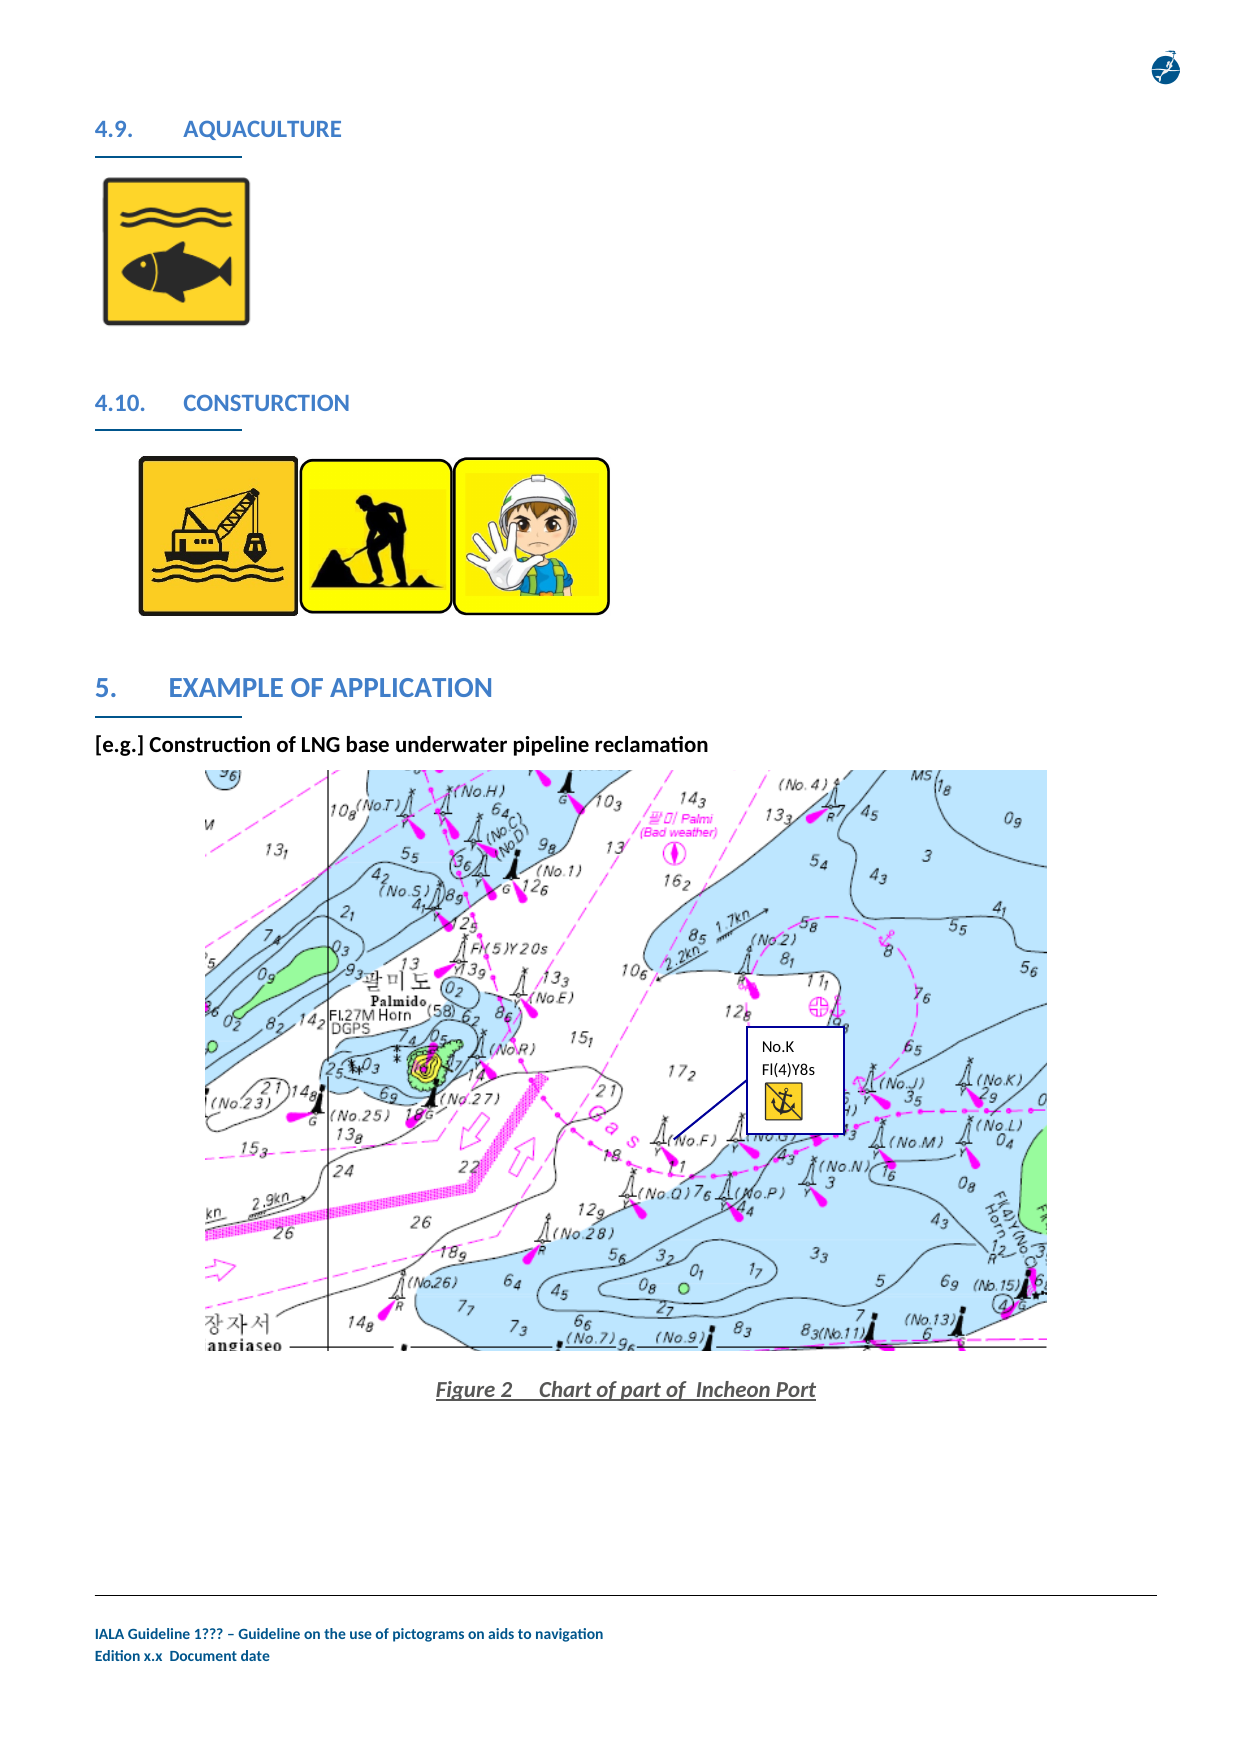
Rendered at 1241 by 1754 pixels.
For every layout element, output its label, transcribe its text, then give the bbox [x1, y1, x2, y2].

text [e.g.] Construction of LNG base underwater pipeline reclamation [94, 730, 1157, 758]
picture [94, 170, 264, 335]
subtitle aquaculture [94, 113, 1157, 144]
text Chart of part of Incheon Port [94, 1375, 1157, 1403]
subtitle example of application [94, 669, 1157, 704]
picture [1120, 0, 1239, 119]
picture [761, 1079, 806, 1122]
picture [138, 456, 611, 616]
subtitle consturction [94, 387, 1157, 418]
